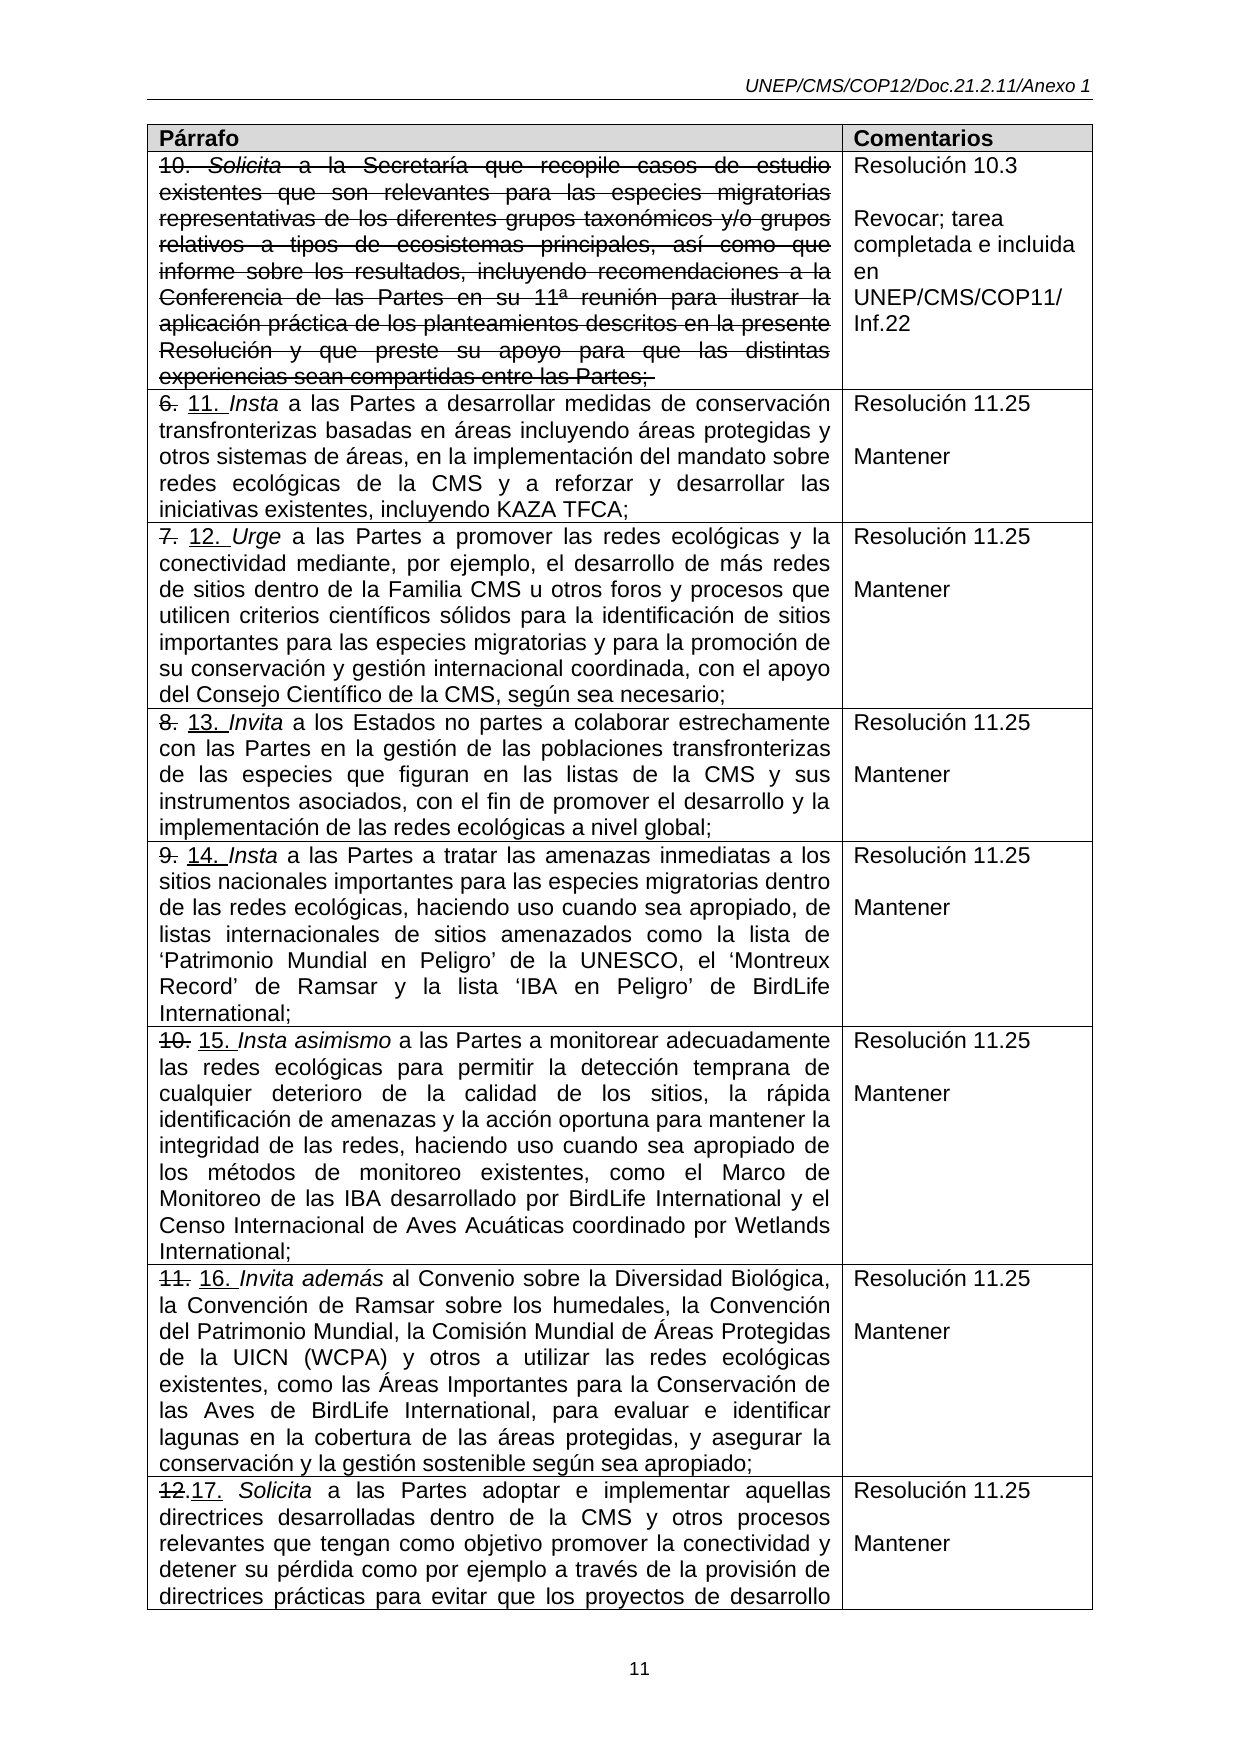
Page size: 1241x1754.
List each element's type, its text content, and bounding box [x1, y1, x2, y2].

table_cell 10. Solicita a la Secretaría que recopile casos de estudio existentes que son relevantes para las especies migratorias representativas de los diferentes grupos taxonómicos y/o grupos relativos a tipos de ecosistemas principales, así como que informe sobre los resultados, incluyendo recomendaciones a la Conferencia de las Partes en su 11ª reunión para ilustrar la aplicación práctica de los planteamientos descritos en la presente Resolución y que preste su apoyo para que las distintas experiencias sean compartidas entre las Partes; [148, 152, 842, 389]
table_cell Resolución 11.25 Mantener [843, 1027, 1092, 1264]
table_cell Resolución 10.3 Revocar; tarea completada e incluida en UNEP/CMS/COP11/ Inf.22 [843, 152, 1092, 389]
table_cell Resolución 11.25 Mantener [843, 523, 1092, 708]
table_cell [148, 1477, 842, 1609]
table_cell Resolución 11.25 Mantener [843, 842, 1092, 1026]
table_cell Resolución 11.25 Mantener [843, 709, 1092, 841]
table_cell 7. 12. Urge a las Partes a promover las redes ecológicas y la conectividad mediante, por ejemplo, el desarrollo de más redes de sitios dentro de la Familia CMS u otros foros y procesos que utilicen criterios científicos sólidos para la identificación de sitios importantes para las especies migratorias y para la promoción de su conservación y gestión internacional coordinada, con el apoyo del Consejo Científico de la CMS, según sea necesario; [148, 523, 842, 708]
table_header Párrafo [148, 125, 842, 151]
table_cell 10. 15. Insta asimismo a las Partes a monitorear adecuadamente las redes ecológicas para permitir la detección temprana de cualquier deterioro de la calidad de los sitios, la rápida identificación de amenazas y la acción oportuna para mantener la integridad de las redes, haciendo uso cuando sea apropiado de los métodos de monitoreo existentes, como el Marco de Monitoreo de las IBA desarrollado por BirdLife International y el Censo Internacional de Aves Acuáticas coordinado por Wetlands International; [148, 1027, 842, 1264]
table_cell 6. 11. Insta a las Partes a desarrollar medidas de conservación transfronterizas basadas en áreas incluyendo áreas protegidas y otros sistemas de áreas, en la implementación del mandato sobre redes ecológicas de la CMS y a reforzar y desarrollar las iniciativas existentes, incluyendo KAZA TFCA; [148, 390, 842, 522]
table_cell 11. 16. Invita además al Convenio sobre la Diversidad Biológica, la Convención de Ramsar sobre los humedales, la Convención del Patrimonio Mundial, la Comisión Mundial de Áreas Protegidas de la UICN (WCPA) y otros a utilizar las redes ecológicas existentes, como las Áreas Importantes para la Conservación de las Aves de BirdLife International, para evaluar e identificar lagunas en la cobertura de las áreas protegidas, y asegurar la conservación y la gestión sostenible según sea apropiado; [148, 1265, 842, 1476]
table_cell 8. 13. Invita a los Estados no partes a colaborar estrechamente con las Partes en la gestión de las poblaciones transfronterizas de las especies que figuran en las listas de la CMS y sus instrumentos asociados, con el fin de promover el desarrollo y la implementación de las redes ecológicas a nivel global; [148, 709, 842, 841]
table_cell Resolución 11.25 Mantener [843, 1265, 1092, 1476]
table_cell 9. 14. Insta a las Partes a tratar las amenazas inmediatas a los sitios nacionales importantes para las especies migratorias dentro de las redes ecológicas, haciendo uso cuando sea apropiado, de listas internacionales de sitios amenazados como la lista de ‘Patrimonio Mundial en Peligro’ de la UNESCO, el ‘Montreux Record’ de Ramsar y la lista ‘IBA en Peligro’ de BirdLife International; [148, 842, 842, 1026]
table_cell Resolución 11.25 Mantener [843, 390, 1092, 522]
table_header Comentarios [843, 125, 1092, 151]
table_cell Resolución 11.25 Mantener [843, 1477, 1092, 1609]
